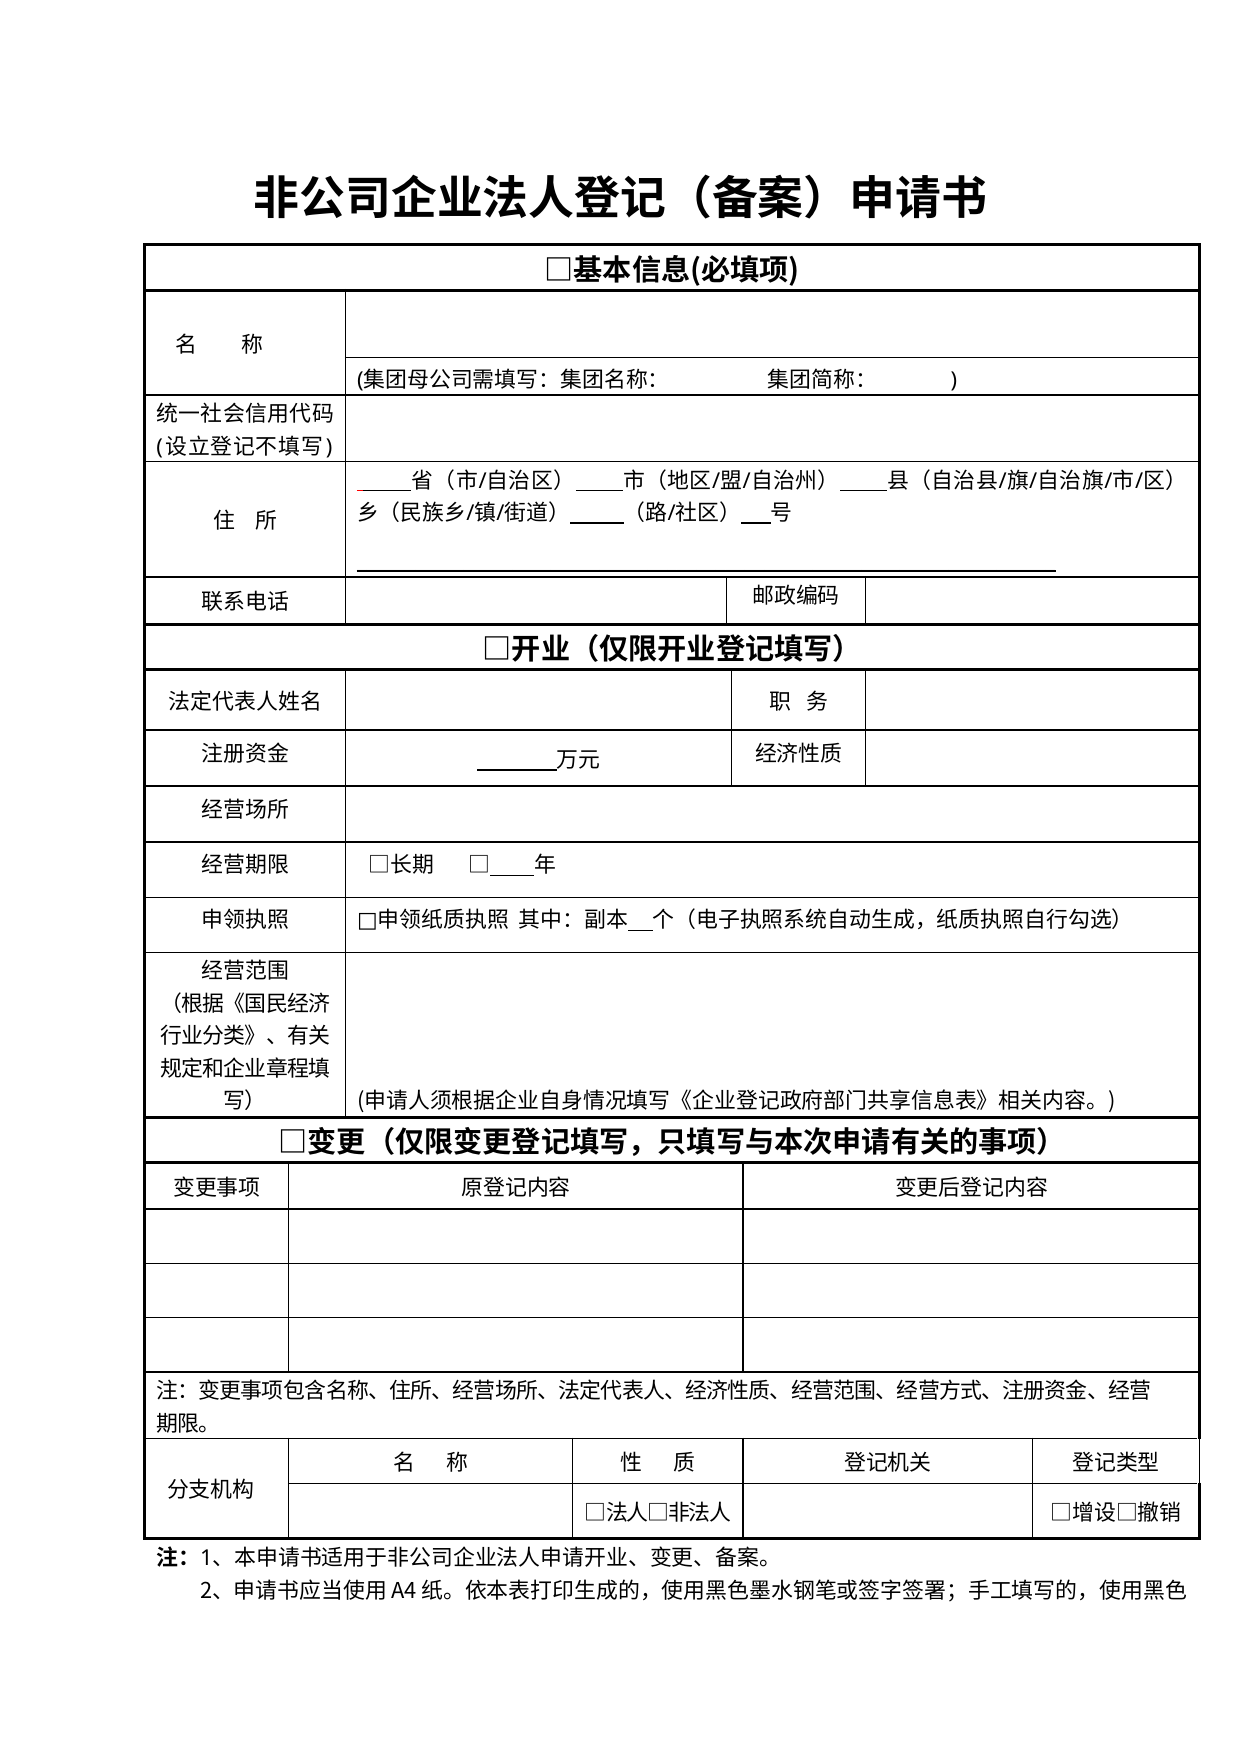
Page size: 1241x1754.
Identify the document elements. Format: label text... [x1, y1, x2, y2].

table_cell [346, 292, 1198, 357]
table_cell 联系电话 [146, 578, 345, 623]
table_cell 申领执照 [146, 898, 345, 952]
table_cell [146, 1264, 288, 1317]
table_cell (集团母公司需填写：集团名称： 集团简称： ) [346, 358, 1198, 394]
table_cell [866, 671, 1198, 729]
table_cell 注册资金 [146, 731, 345, 785]
table_cell 登记类型 [1033, 1438, 1199, 1483]
table_cell 经营范围 （根据《国民经济行业分类》、有关规定和企业章程填写） [146, 953, 345, 1116]
table_cell 法定代表人姓名 [146, 671, 345, 729]
table_cell [744, 1210, 1198, 1263]
table_cell [744, 1264, 1198, 1317]
table_cell 变更后登记内容 [744, 1164, 1198, 1208]
table_cell [346, 396, 1198, 461]
table_cell [744, 1484, 1032, 1537]
table_cell [346, 671, 731, 729]
table_cell □申领纸质执照 其中：副本 个（电子执照系统自动生成，纸质执照自行勾选） [346, 898, 1198, 952]
table_cell [289, 1484, 572, 1537]
table_cell 职 务 [732, 671, 865, 729]
table_cell [289, 1318, 742, 1371]
table_cell □长期 □ 年 [346, 843, 1198, 897]
table_cell □法人□非法人 [573, 1484, 742, 1537]
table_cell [145, 1540, 1199, 1605]
table_cell 经营场所 [146, 787, 345, 841]
table_cell [146, 1210, 288, 1263]
table_cell 省（市/自治区） 市（地区/盟/自治州） 县（自治县/旗/自治旗/市/区） 乡（民族乡/镇/街道） （路/社区） 号 ________________________________________________________________________ [346, 462, 1198, 576]
table_cell 统一社会信用代码 (设立登记不填写) [146, 396, 345, 461]
table_cell 经营期限 [146, 843, 345, 897]
table_cell 邮政编码 [727, 578, 865, 623]
table_cell 经济性质 [732, 731, 865, 785]
table_cell 名 称 [289, 1439, 572, 1483]
table_cell 住 所 [146, 462, 345, 576]
table_cell 性 质 [573, 1439, 742, 1483]
table_cell [289, 1264, 742, 1317]
table_cell [866, 578, 1198, 623]
table_cell 原登记内容 [289, 1164, 742, 1208]
table_cell 万元 [346, 731, 731, 785]
table_cell [346, 787, 1198, 841]
table_cell □开业（仅限开业登记填写） [146, 626, 1198, 668]
table_cell [866, 731, 1198, 785]
table_cell (申请人须根据企业自身情况填写《企业登记政府部门共享信息表》相关内容。) [346, 953, 1198, 1116]
table_cell [289, 1210, 742, 1263]
table_cell 名 称 [146, 292, 345, 394]
table_cell 注：变更事项包含名称、住所、经营场所、法定代表人、经济性质、经营范围、经营方式、注册资金、经营期限。 [146, 1373, 1198, 1438]
table_cell 分支机构 [146, 1439, 288, 1537]
table_cell 变更事项 [146, 1164, 288, 1208]
table_cell [346, 578, 726, 623]
table_cell [744, 1318, 1198, 1371]
table_cell □变更（仅限变更登记填写，只填写与本次申请有关的事项） [146, 1119, 1198, 1161]
table_header □基本信息(必填项) [146, 246, 1198, 289]
table_cell [146, 1318, 288, 1371]
text 非公司企业法人登记（备案）申请书 [145, 146, 1096, 243]
table_cell □增设□撤销 [1033, 1483, 1198, 1537]
table_cell 登记机关 [744, 1439, 1032, 1483]
